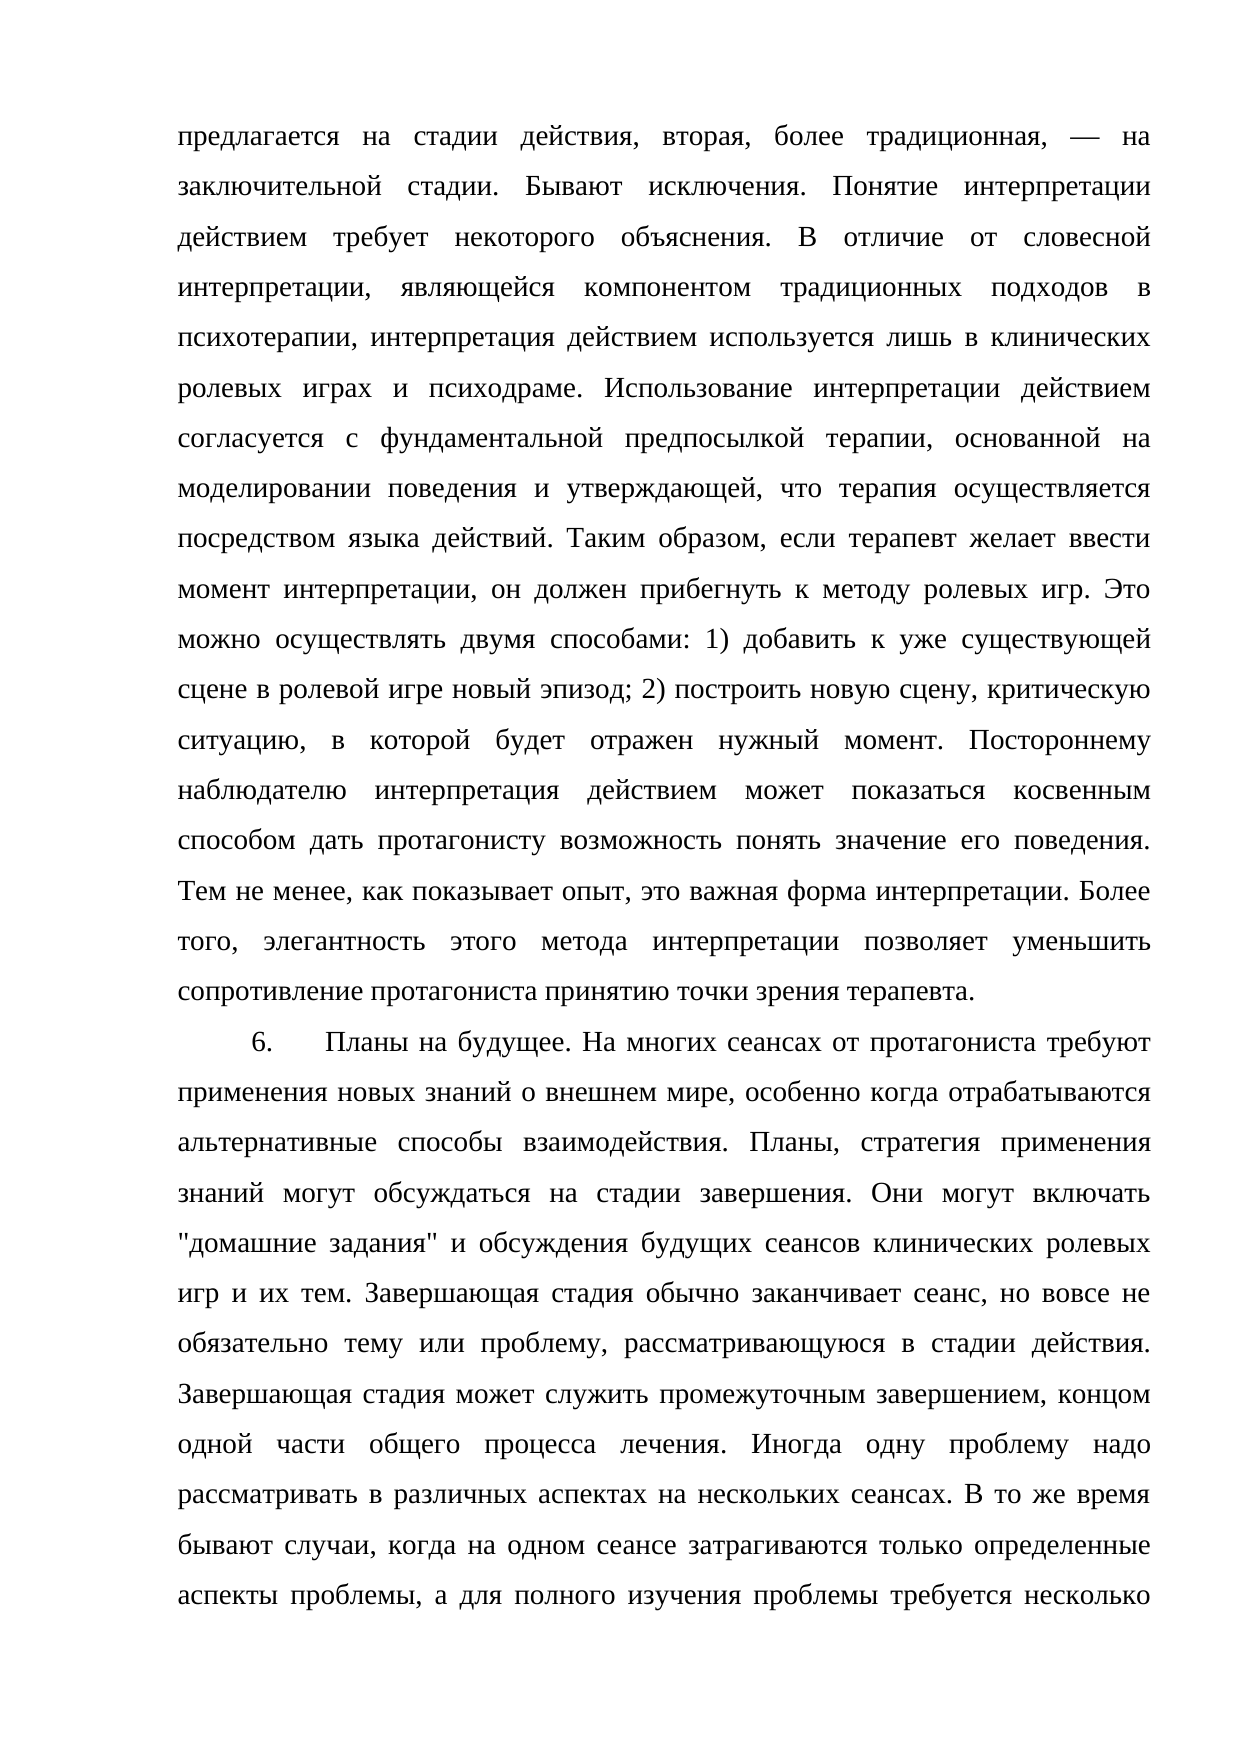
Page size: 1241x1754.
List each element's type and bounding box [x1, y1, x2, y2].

list [177, 118, 1152, 1007]
list [177, 1024, 1152, 1611]
